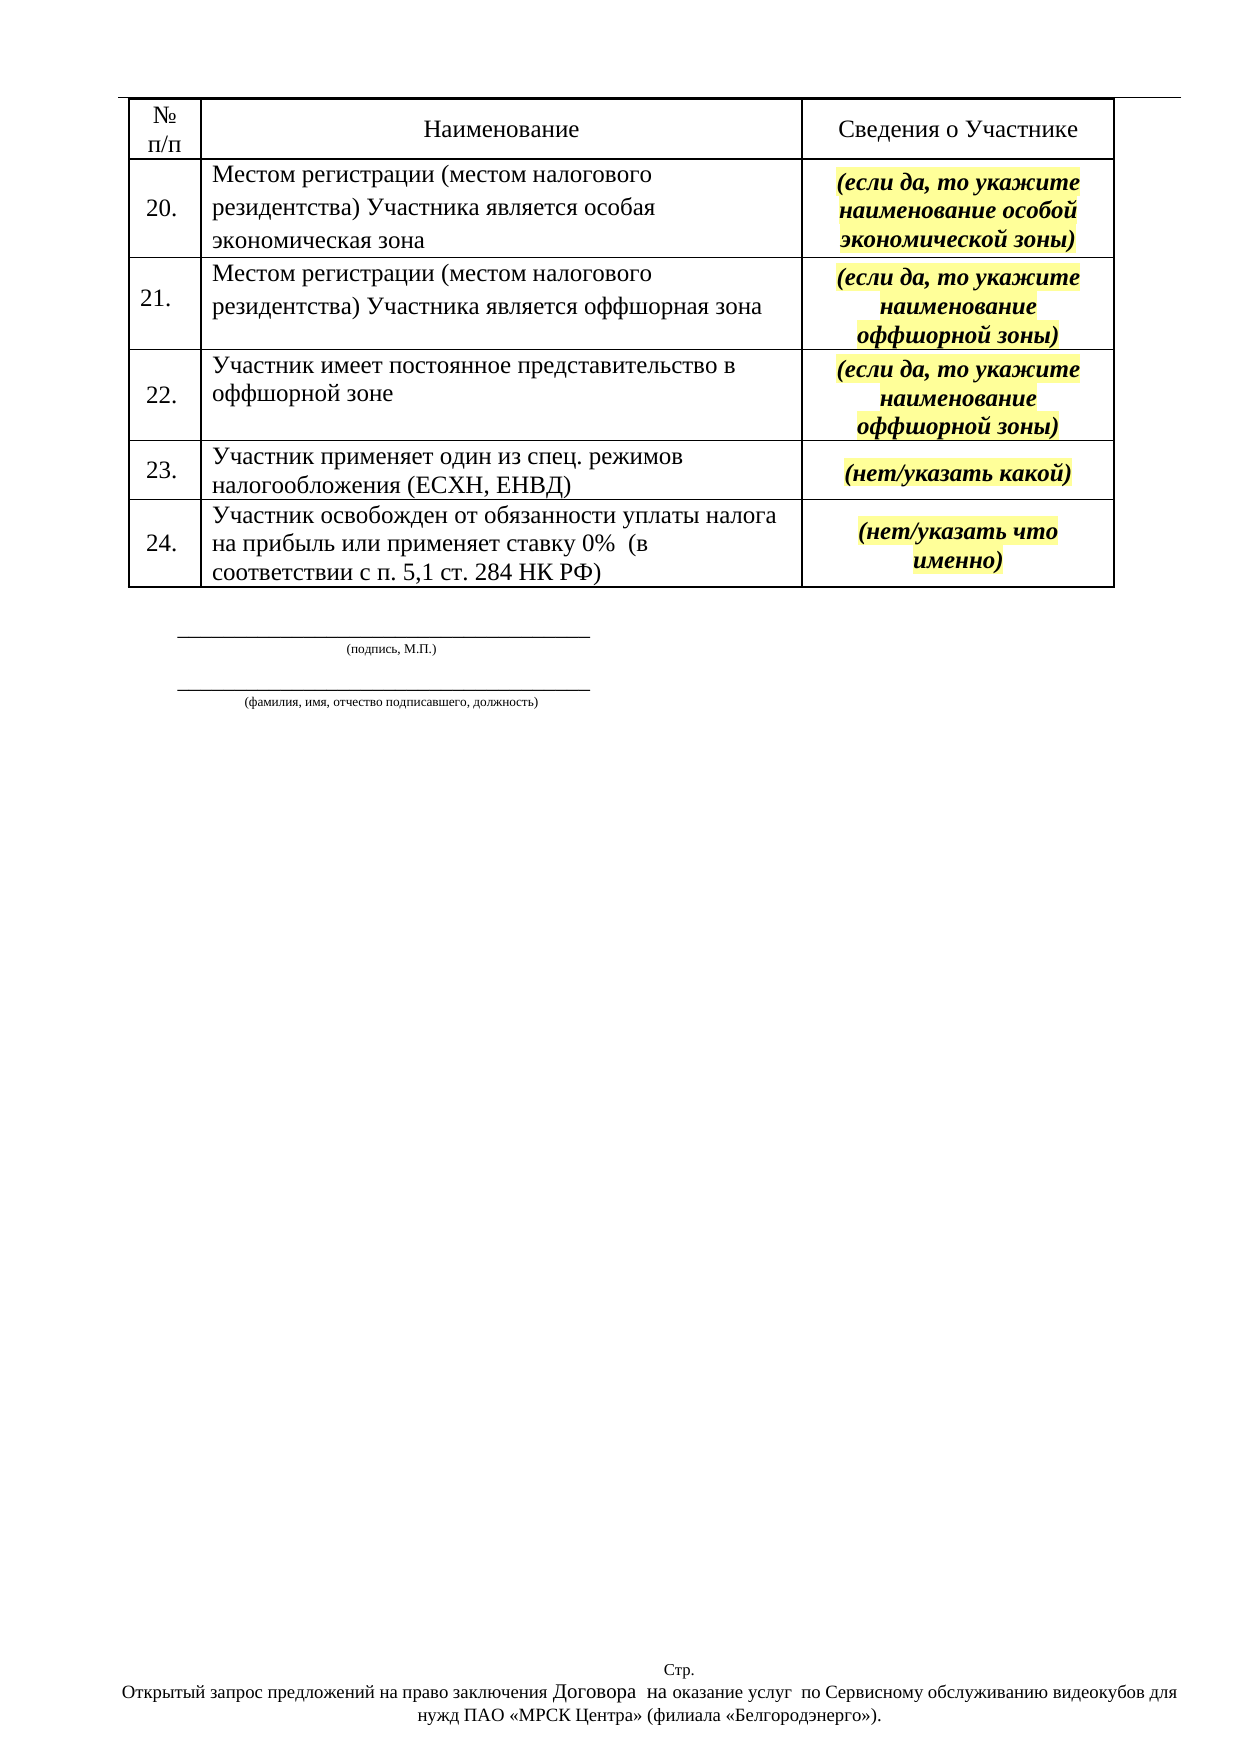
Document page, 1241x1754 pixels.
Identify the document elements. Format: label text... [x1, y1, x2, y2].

table_cell Участник имеет постоянное представительство в оффшорной зоне [202, 350, 801, 440]
table_cell Местом регистрации (местом налогового резидентства) Участника является оффшорная зона [202, 258, 801, 349]
table_cell [130, 160, 200, 257]
text (фамилия, имя, отчество подписавшего, должность) [118, 693, 605, 720]
table_cell Участник применяет один из спец. режимов налогообложения (ЕСХН, ЕНВД) [202, 441, 801, 499]
table_cell (если да, то укажите наименование оффшорной зоны) [803, 258, 1113, 349]
text ____________________________________ [118, 614, 605, 641]
table_header Сведения о Участнике [803, 100, 1113, 158]
table_cell Участник освобожден от обязанности уплаты налога на прибыль или применяет ставку 0% (в соответствии с п. 5,1 ст. 284 НК РФ) [202, 500, 801, 586]
table_cell [130, 441, 200, 499]
table_cell [130, 500, 200, 586]
table_header Наименование [202, 100, 801, 158]
table_cell (если да, то укажите наименование особой экономической зоны) [803, 160, 1113, 257]
table_cell (нет/указать какой) [803, 441, 1113, 499]
table_cell (нет/указать что именно) [803, 500, 1113, 586]
table_cell [130, 350, 200, 440]
text ____________________________________ [118, 667, 605, 693]
table_cell (если да, то укажите наименование оффшорной зоны) [803, 350, 1113, 440]
text (подпись, М.П.) [118, 641, 605, 667]
table_cell Местом регистрации (местом налогового резидентства) Участника является особая экономическая зона [202, 160, 801, 257]
table_cell [130, 258, 200, 349]
table_header № п/п [130, 100, 200, 158]
